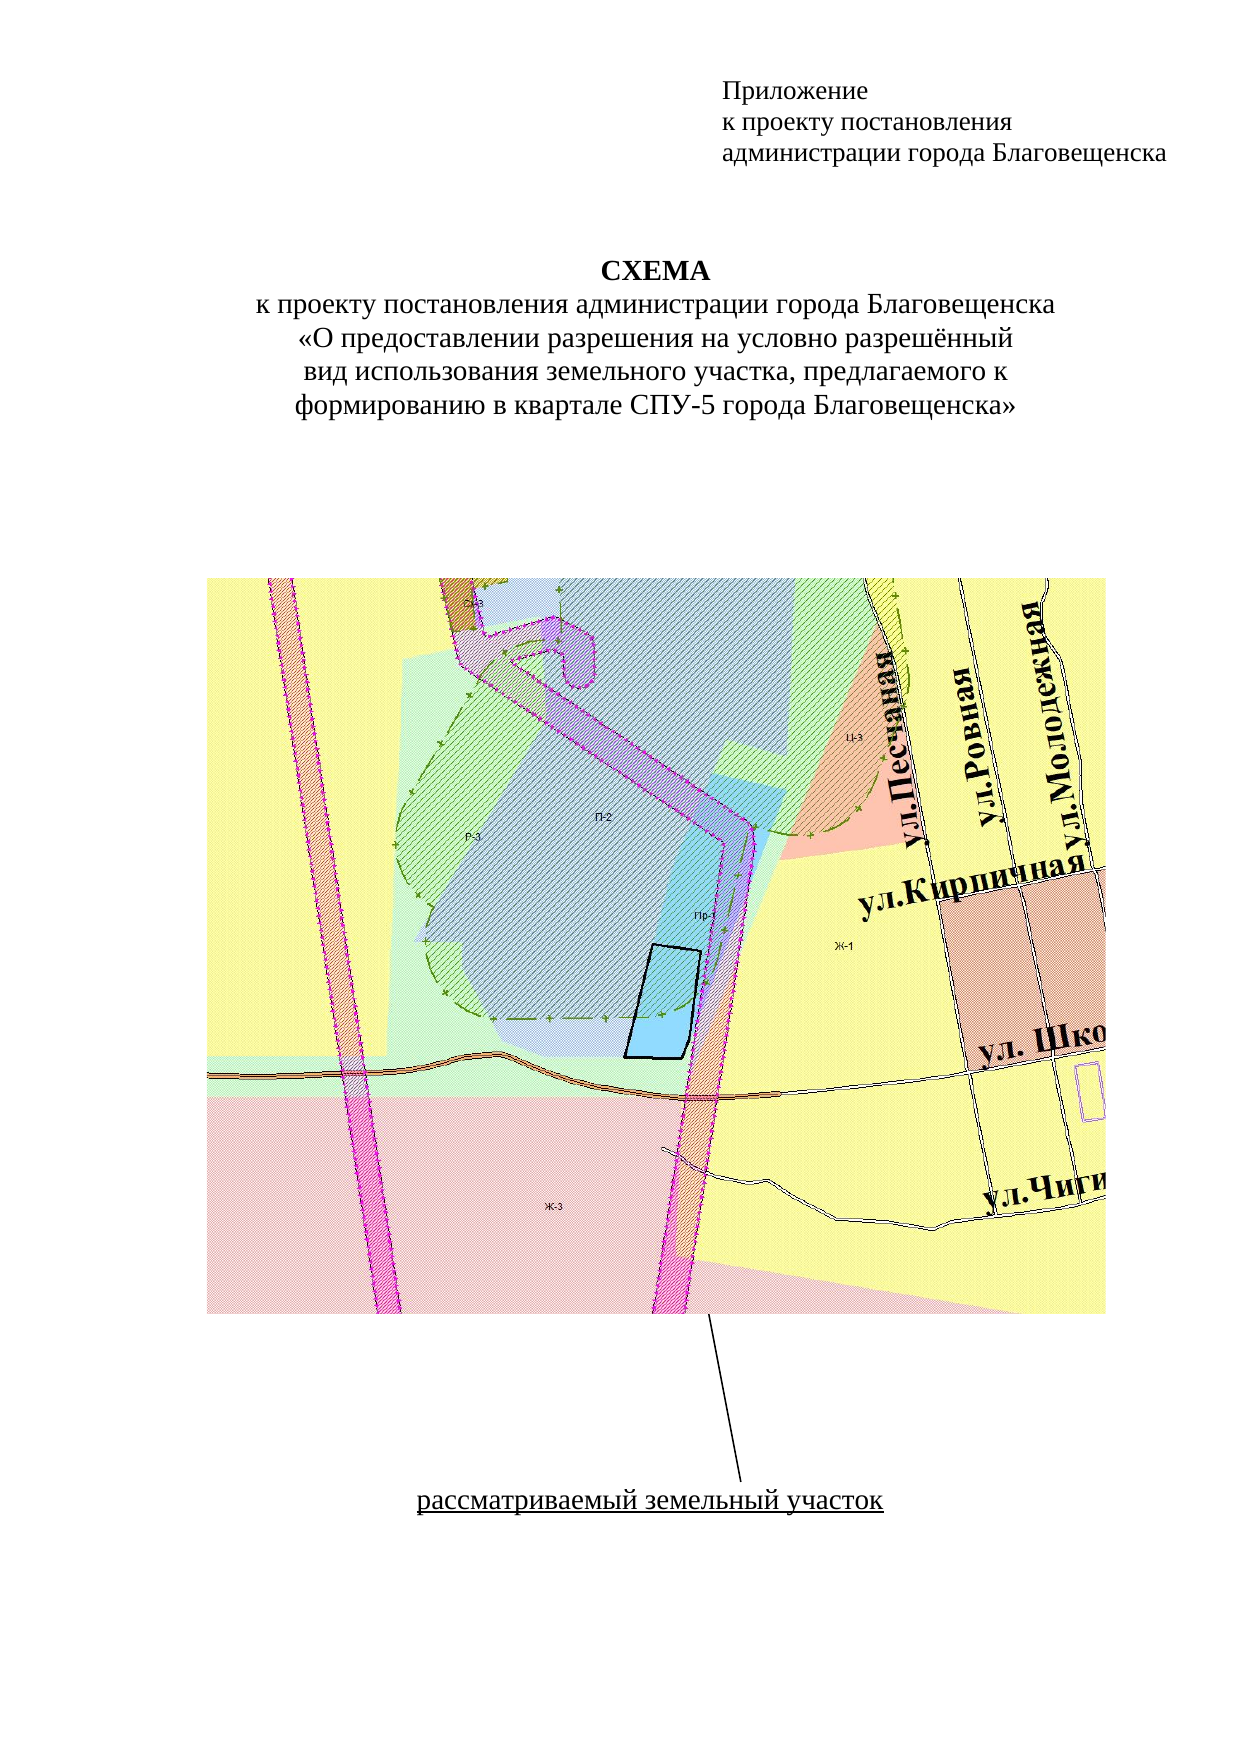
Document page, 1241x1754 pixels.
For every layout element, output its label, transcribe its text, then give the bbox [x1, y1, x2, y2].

picture [206, 578, 1106, 1314]
table_header рассматриваемый земельный участок [120, 1482, 1180, 1515]
text к проекту постановления администрации города Благовещенска [131, 286, 1180, 320]
text «О предоставлении разрешения на условно разрешённый [131, 320, 1180, 353]
text вид использования земельного участка, предлагаемого к [131, 353, 1180, 387]
text формированию в квартале СПУ-5 города Благовещенска» [131, 387, 1180, 420]
text СХЕМА [131, 253, 1180, 286]
